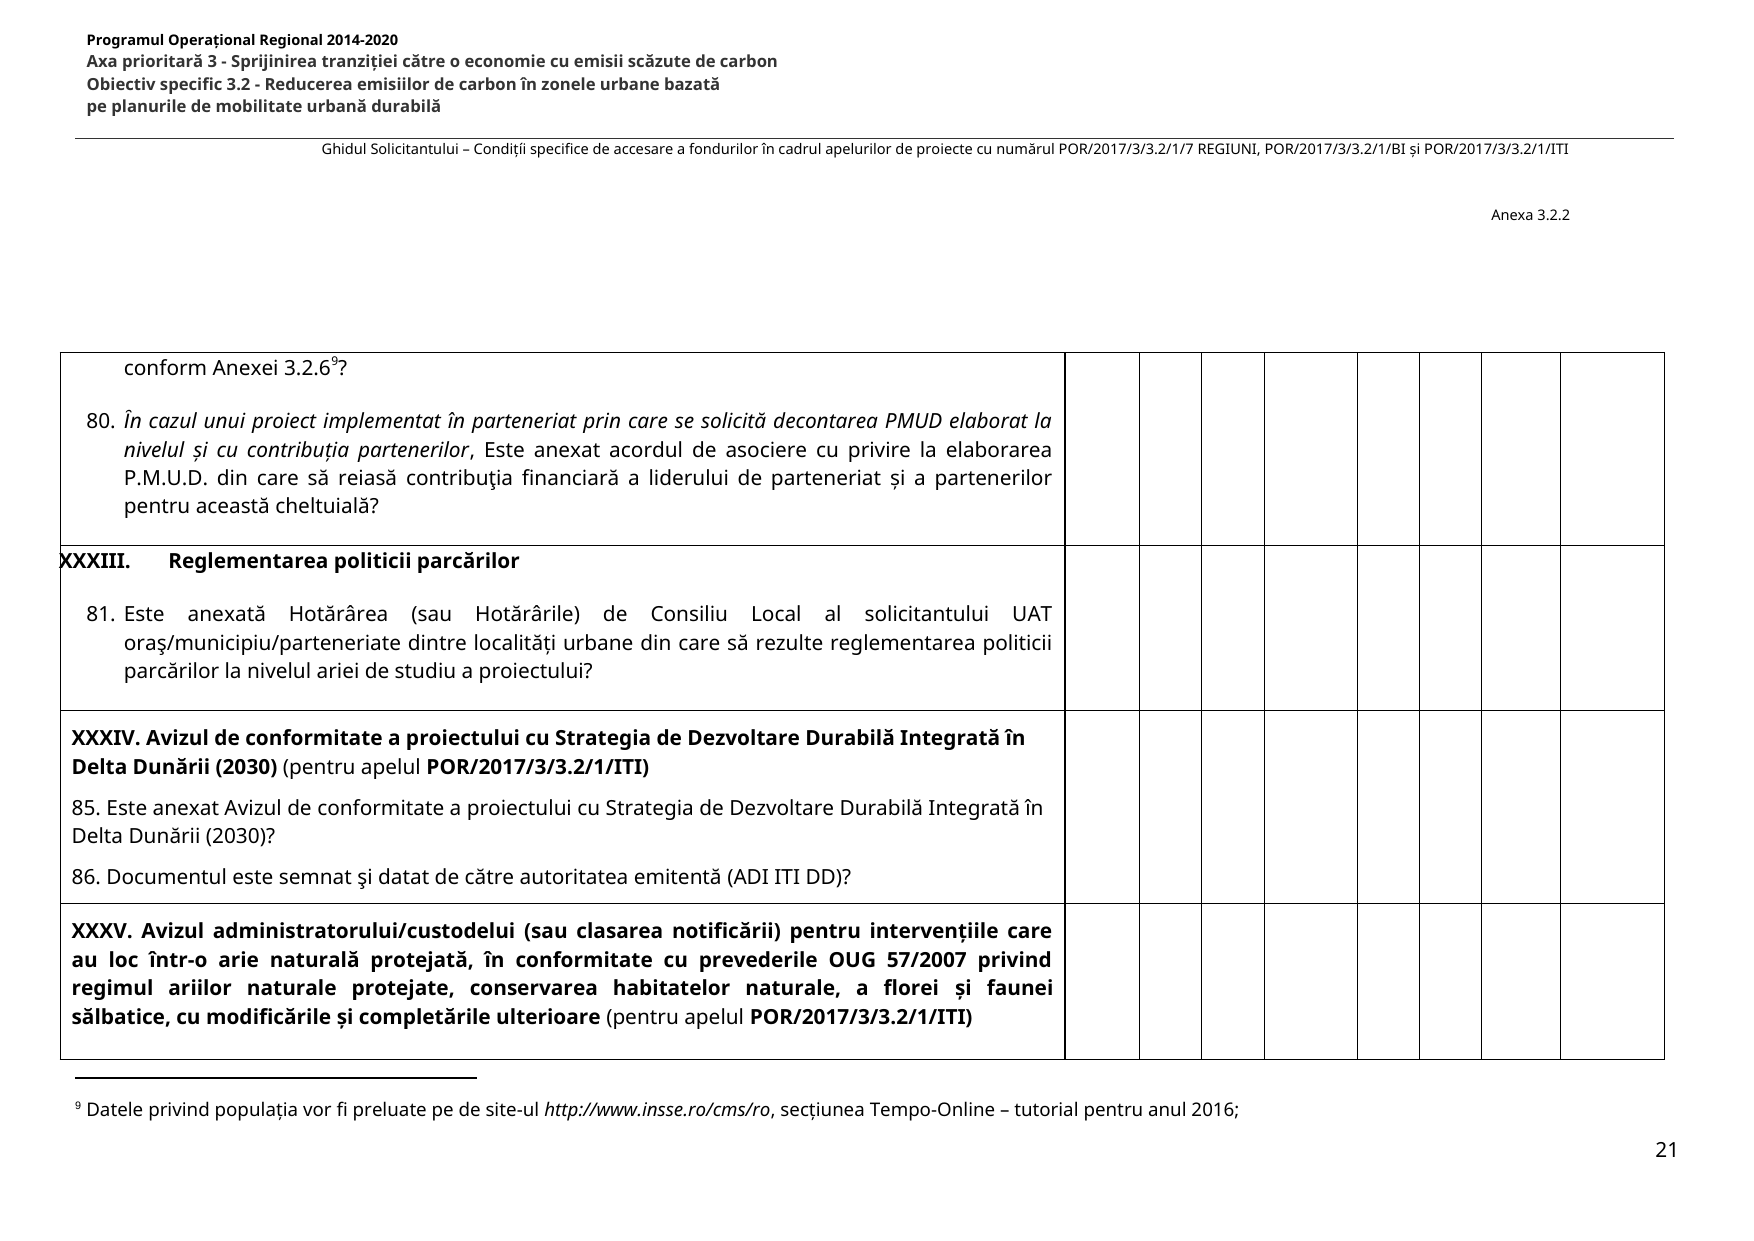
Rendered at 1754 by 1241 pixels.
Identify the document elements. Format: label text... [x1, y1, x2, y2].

table_cell [1358, 711, 1419, 903]
table_cell [1140, 711, 1201, 903]
table_cell [1482, 904, 1560, 1059]
table_cell [1420, 904, 1481, 1059]
table_cell [1561, 546, 1664, 710]
table_cell [1202, 546, 1264, 710]
table_cell Reglementarea politicii parcărilor Este anexată Hotărârea (sau Hotărârile) de Consiliu Local al solicitantului UAT oraş/municipiu/parteneriate dintre localități urbane din care să rezulte reglementarea politicii parcărilor la nivelul ariei de studiu a proiectului? [61, 546, 1064, 710]
table_cell [1066, 546, 1139, 710]
table_cell [1420, 711, 1481, 903]
table_cell [1420, 353, 1481, 545]
table_cell [1140, 546, 1201, 710]
table_cell [1420, 546, 1481, 710]
table_cell [1561, 904, 1664, 1059]
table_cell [61, 904, 1064, 1059]
table_cell [1066, 711, 1139, 903]
table_cell [1482, 711, 1560, 903]
table_cell [1358, 353, 1419, 545]
table_cell [1140, 904, 1201, 1059]
table_cell [1202, 904, 1264, 1059]
table_cell [1265, 546, 1357, 710]
table_cell [1482, 353, 1560, 545]
table_cell [1561, 711, 1664, 903]
table_cell [1265, 904, 1357, 1059]
table_cell [1358, 904, 1419, 1059]
table_cell [1202, 711, 1264, 903]
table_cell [61, 353, 1064, 545]
table_cell [1140, 353, 1201, 545]
table_cell [1358, 546, 1419, 710]
table_cell [1265, 353, 1357, 545]
table_cell [1265, 711, 1357, 903]
table_cell XXXIV. Avizul de conformitate a proiectului cu Strategia de Dezvoltare Durabilă Integrată în Delta Dunării (2030) (pentru apelul POR/2017/3/3.2/1/ITI) 85. Este anexat Avizul de conformitate a proiectului cu Strategia de Dezvoltare Durabilă Integrată în Delta Dunării (2030)? 86. Documentul este semnat şi datat de către autoritatea emitentă (ADI ITI DD)? [61, 711, 1064, 903]
table_cell [1066, 353, 1139, 545]
table_cell [1202, 353, 1264, 545]
table_cell [1482, 546, 1560, 710]
table_cell [1561, 353, 1664, 545]
table_cell [1066, 904, 1139, 1059]
